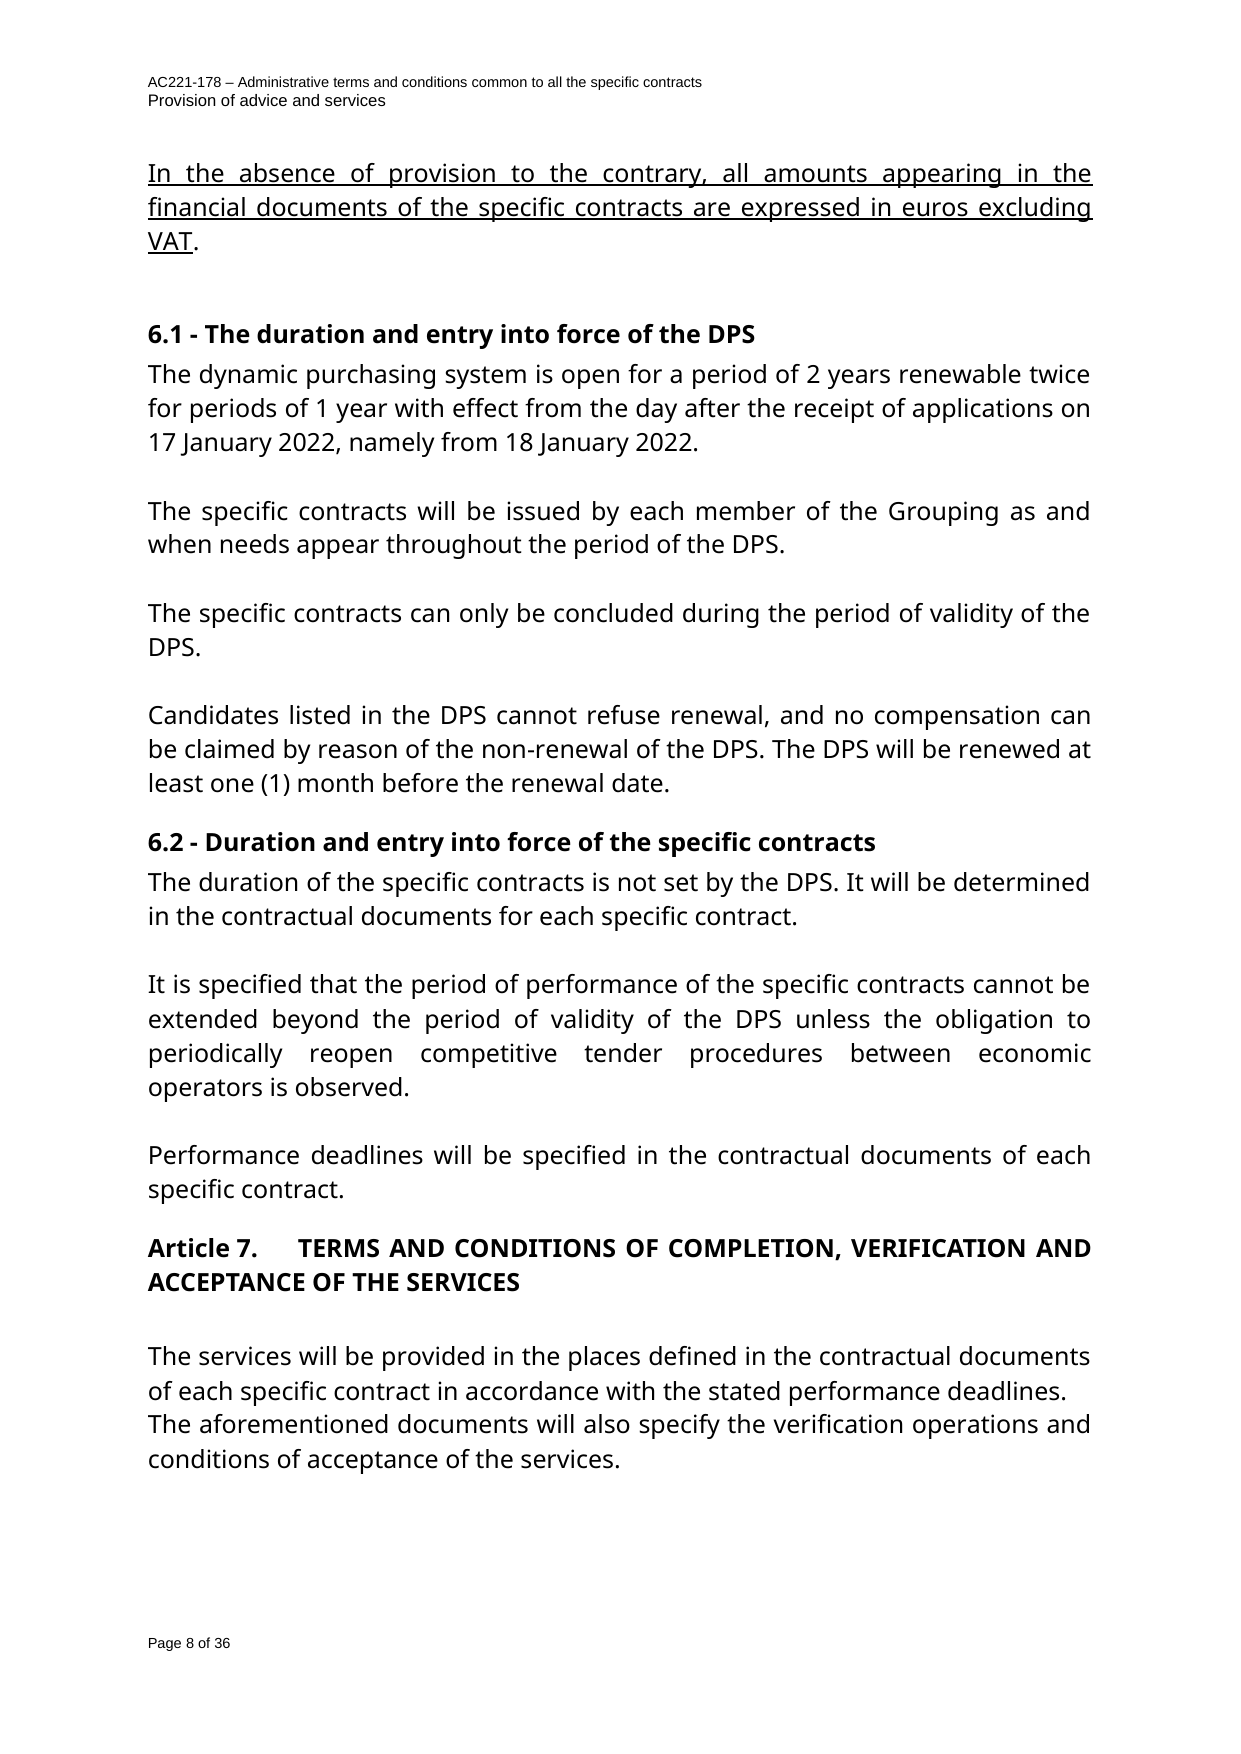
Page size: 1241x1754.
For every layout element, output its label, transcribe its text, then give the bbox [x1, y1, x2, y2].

text It is specified that the period of performance of the specific contracts cannot be extended beyond the period of validity of the DPS unless the obligation to periodically reopen competitive tender procedures between economic operators is observed. [148, 967, 1092, 1103]
text The dynamic purchasing system is open for a period of 2 years renewable twice for periods of 1 year with effect from the day after the receipt of applications on 17 January 2022, namely from 18 January 2022. [148, 357, 1092, 459]
text The aforementioned documents will also specify the verification operations and conditions of acceptance of the services. [148, 1407, 1092, 1475]
text The specific contracts can only be concluded during the period of validity of the DPS. [148, 595, 1092, 663]
list TERMS AND CONDITIONS OF COMPLETION, VERIFICATION AND ACCEPTANCE OF THE SERVICES [148, 1231, 1092, 1299]
text Performance deadlines will be specified in the contractual documents of each specific contract. [148, 1137, 1092, 1206]
text In the absence of provision to the contrary, all amounts appearing in the financial documents of the specific contracts are expressed in euros excluding VAT. [148, 155, 1092, 184]
text The services will be provided in the places defined in the contractual documents of each specific contract in accordance with the stated performance deadlines. [148, 1339, 1092, 1407]
text The specific contracts will be issued by each member of the Grouping as and when needs appear throughout the period of the DPS. [148, 493, 1092, 561]
text In the absence of provision to the contrary, all amounts appearing in the financial documents of the specific contracts are expressed in euros excluding VAT. [148, 186, 1092, 218]
text The duration of the specific contracts is not set by the DPS. It will be determined in the contractual documents for each specific contract. [148, 865, 1092, 933]
list 6.1 - The duration and entry into force of the DPS [148, 317, 1092, 351]
list 6.2 - Duration and entry into force of the specific contracts [148, 825, 1092, 859]
text In the absence of provision to the contrary, all amounts appearing in the financial documents of the specific contracts are expressed in euros excluding VAT. [148, 220, 1092, 257]
text Candidates listed in the DPS cannot refuse renewal, and no compensation can be claimed by reason of the non-renewal of the DPS. The DPS will be renewed at least one (1) month before the renewal date. [148, 697, 1092, 800]
